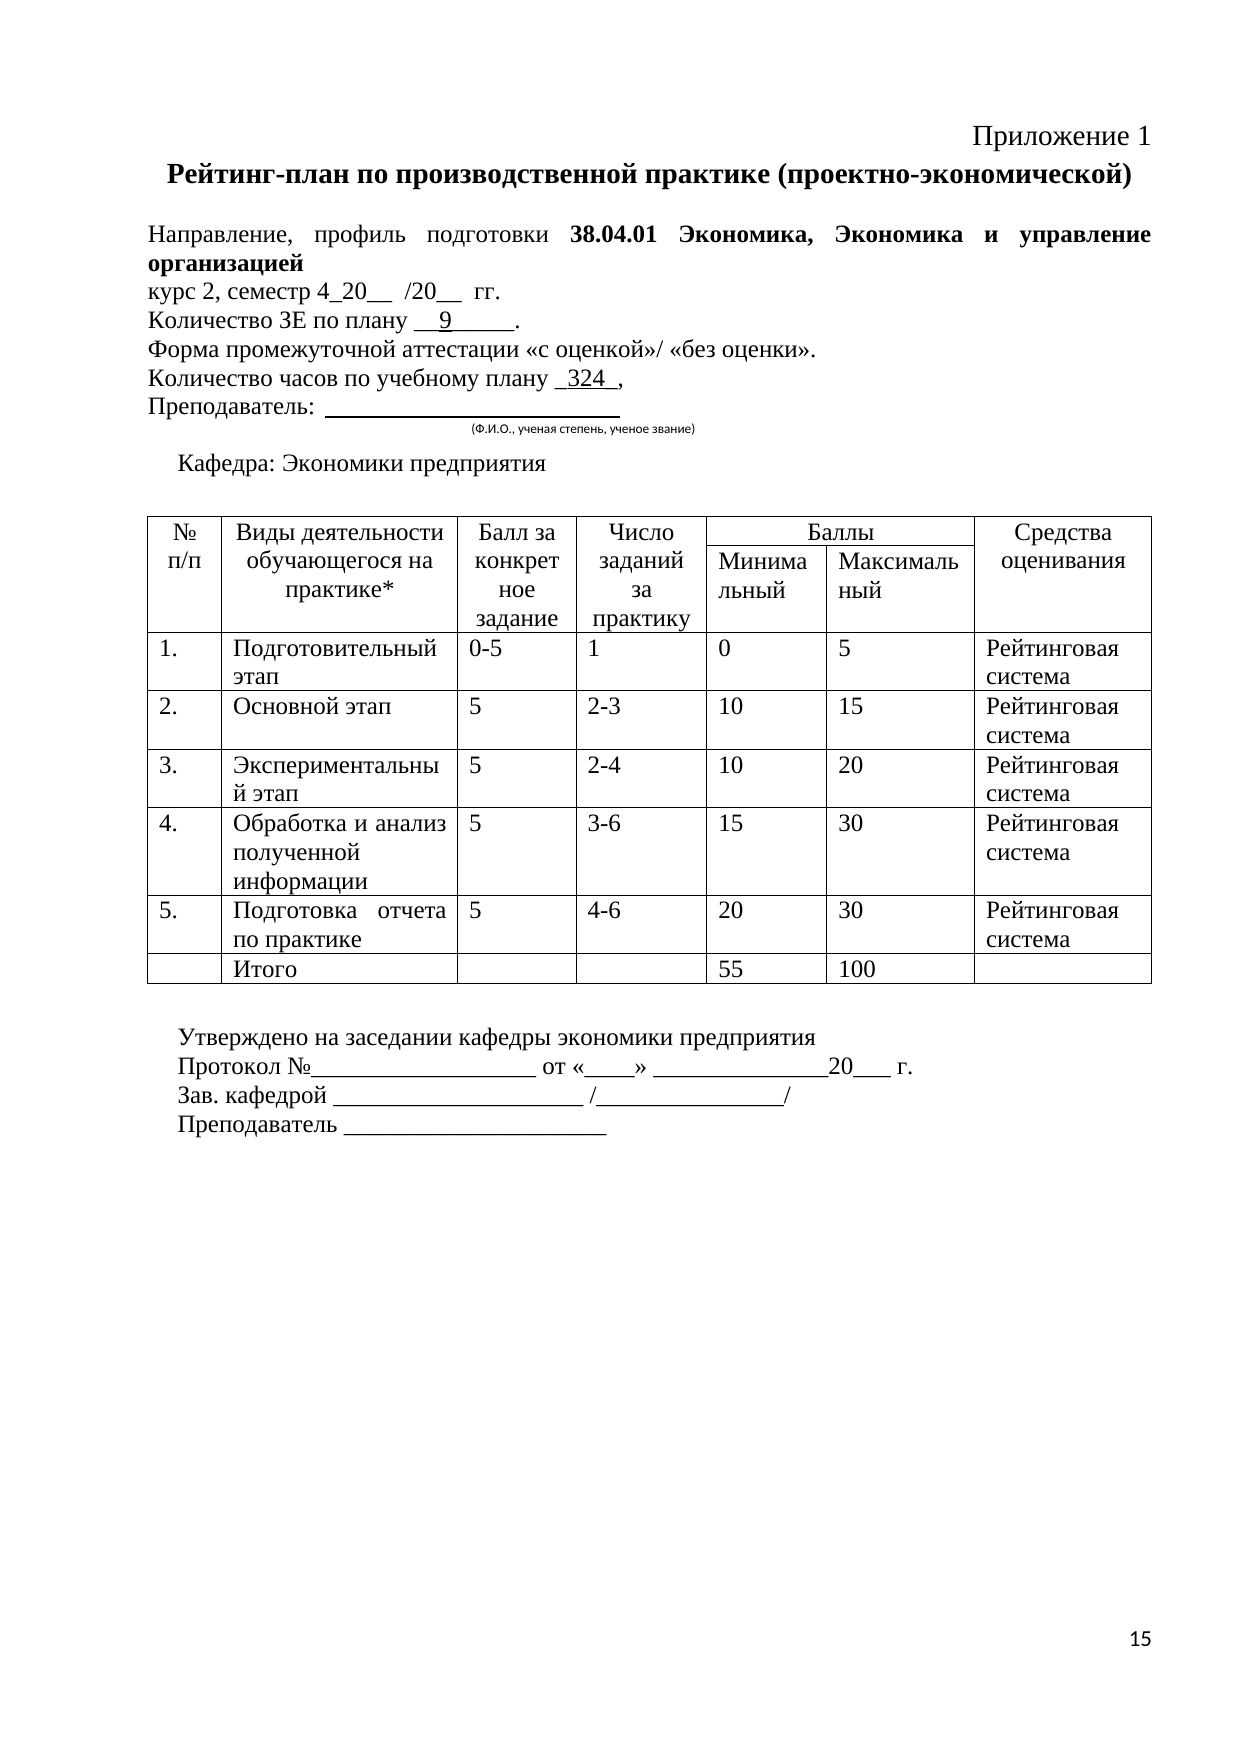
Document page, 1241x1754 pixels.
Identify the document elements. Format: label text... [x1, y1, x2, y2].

table_cell 20 [707, 896, 826, 953]
text Протокол №__________________ от «____» ______________20___ г. [177, 1051, 1152, 1080]
table_cell [458, 954, 576, 983]
table_cell 20 [827, 750, 974, 807]
table_cell 2-4 [577, 750, 706, 807]
table_cell Обработка и анализ полученной информации [222, 808, 457, 894]
table_cell 5 [458, 808, 576, 894]
table_cell 5 [458, 691, 576, 749]
table_cell 100 [827, 954, 974, 983]
table_cell 10 [707, 750, 826, 807]
table_cell 1 [577, 633, 706, 690]
table_cell 4. [148, 808, 221, 894]
table_cell 30 [827, 808, 974, 894]
table_cell Рейтинговая система [975, 750, 1151, 807]
text Направление, профиль подготовки 38.04.01 Экономика, Экономика и управление организацией [148, 219, 1152, 276]
table_cell Экспериментальный этап [222, 750, 457, 807]
text Утверждено на заседании кафедры экономики предприятия [177, 1022, 1152, 1051]
table_cell Основной этап [222, 691, 457, 749]
table_cell 5 [458, 750, 576, 807]
text Зав. кафедрой ____________________ /_______________/ [177, 1080, 1152, 1109]
table_cell Максимальный [827, 546, 974, 632]
text Количество ЗЕ по плану __9_____. [148, 305, 1152, 334]
table_cell [577, 954, 706, 983]
table_cell 3-6 [577, 808, 706, 894]
table_cell 2. [148, 691, 221, 749]
table_cell 15 [827, 691, 974, 749]
table_cell 10 [707, 691, 826, 749]
table_cell Подготовка отчета по практике [222, 896, 457, 953]
text (Ф.И.О., ученая степень, ученое звание) [15, 420, 1152, 448]
table_cell 5 [827, 633, 974, 690]
table_cell 5. [148, 896, 221, 953]
table_cell 0 [707, 633, 826, 690]
table_cell 4-6 [577, 896, 706, 953]
table_header № п/п [148, 517, 221, 632]
text Приложение 1 [177, 118, 1152, 152]
text Кафедра: Экономики предприятия [177, 448, 1152, 477]
table_cell Рейтинговая система [975, 691, 1151, 749]
table_cell [975, 954, 1151, 983]
table_cell 15 [707, 808, 826, 894]
table_cell Итого [222, 954, 457, 983]
table_cell Рейтинговая система [975, 808, 1151, 894]
table_header Средства оценивания [975, 517, 1151, 632]
table_cell Рейтинговая система [975, 896, 1151, 953]
table_header Виды деятельности обучающегося на практике* [222, 517, 457, 632]
table_cell 1. [148, 633, 221, 690]
table_cell [148, 954, 221, 983]
table_cell 0-5 [458, 633, 576, 690]
table_header Балл за конкретное задание [458, 517, 576, 632]
table_cell 30 [827, 896, 974, 953]
text Рейтинг-план по производственной практике (проектно-экономической) [148, 157, 1152, 190]
table_cell Минимальный [707, 546, 826, 632]
text Преподаватель _____________________ [177, 1109, 1152, 1137]
table_header Баллы [707, 517, 974, 545]
table_cell Подготовительный этап [222, 633, 457, 690]
text Количество часов по учебному плану _324_, [148, 363, 1152, 391]
table_cell 5 [458, 896, 576, 953]
table_cell 2-3 [577, 691, 706, 749]
table_cell 3. [148, 750, 221, 807]
text Преподаватель: [148, 391, 1152, 420]
table_cell Рейтинговая система [975, 633, 1151, 690]
table_header Число заданий за практику [577, 517, 706, 632]
table_cell 55 [707, 954, 826, 983]
text Форма промежуточной аттестации «с оценкой»/ «без оценки». [148, 334, 1152, 363]
text курс 2, семестр 4_20__ /20__ гг. [148, 276, 1152, 305]
